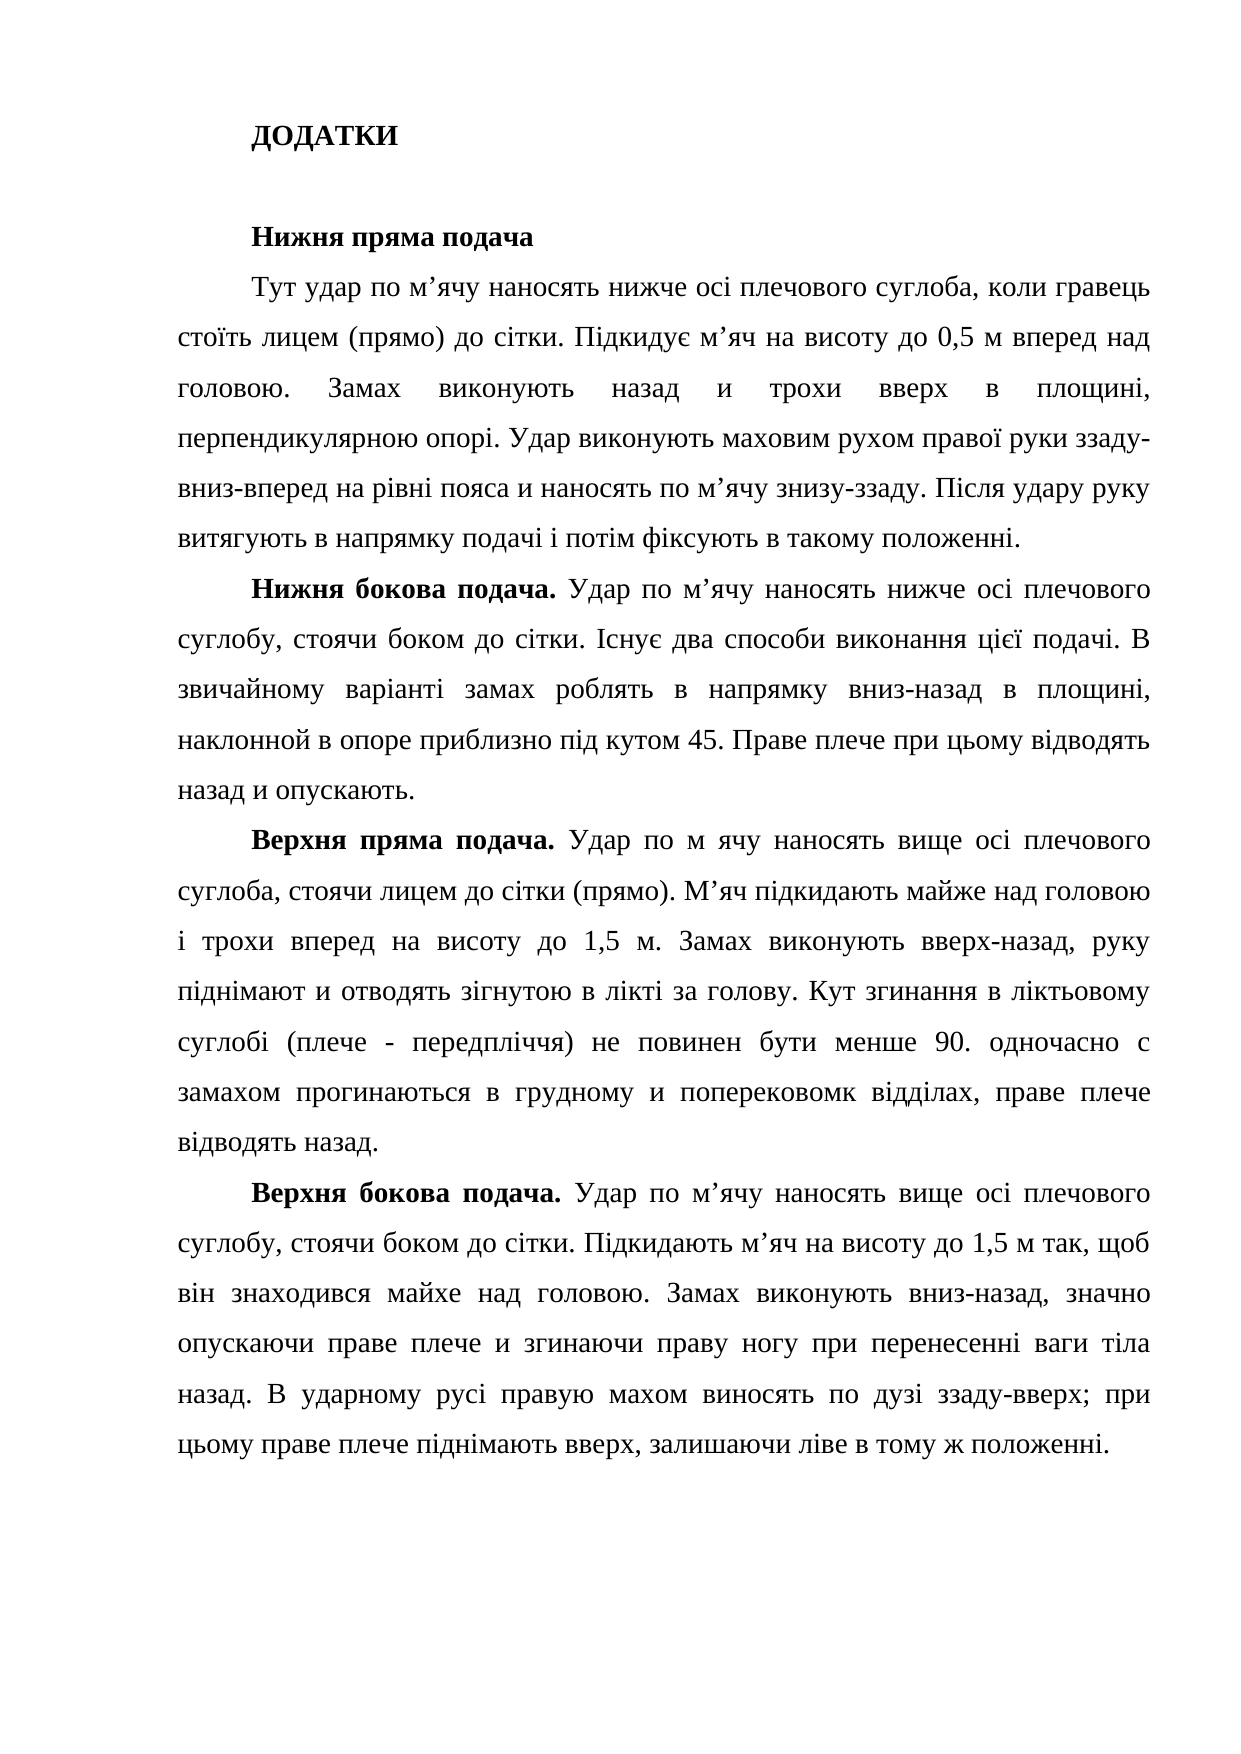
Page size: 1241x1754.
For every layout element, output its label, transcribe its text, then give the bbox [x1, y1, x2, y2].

text Нижня пряма подача [177, 219, 1152, 252]
text ДОДАТКИ [177, 118, 1152, 152]
text Тут удар по м’ячу наносять нижче осі плечового суглоба, коли гравець стоїть лицем (прямо) до сітки. Підкидує м’яч на висоту до 0,5 м вперед над головою. Замах виконують назад и трохи вверх в площині, перпендикулярною опорі. Удар виконують маховим рухом правої руки ззаду-вниз-вперед на рівні пояса и наносять по м’ячу знизу-ззаду. Після удару руку витягують в напрямку подачі і потім фіксують в такому положенні. [177, 269, 1152, 554]
text Нижня бокова подача. Удар по м’ячу наносять нижче осі плечового суглобу, стоячи боком до сітки. Існує два способи виконання цієї подачі. В звичайному варіанті замах роблять в напрямку вниз-назад в площині, наклонной в опоре приблизно під кутом 45. Праве плече при цьому відводять назад и опускають. [177, 571, 1152, 806]
text Верхня пряма подача. Удар по м ячу наносять вище осі плечового суглоба, стоячи лицем до сітки (прямо). М’яч підкидають майже над головою і трохи вперед на висоту до 1,5 м. Замах виконують вверх-назад, руку піднімают и отводять зігнутою в лікті за голову. Кут згинання в ліктьовому суглобі (плече - передпліччя) не повинен бути менше 90. одночасно с замахом прогинаються в грудному и поперековомк відділах, праве плече відводять назад. [177, 822, 1152, 1158]
text Верхня бокова подача. Удар по м’ячу наносять вище осі плечового суглобу, стоячи боком до сітки. Підкидають м’яч на висоту до 1,5 м так, щоб він знаходився майхе над головою. Замах виконують вниз-назад, значно опускаючи праве плече и згинаючи праву ногу при перенесенні ваги тіла назад. В ударному русі правую махом виносять по дузі ззаду-вверх; при цьому праве плече піднімають вверх, залишаючи ліве в тому ж положенні. [177, 1175, 1152, 1460]
